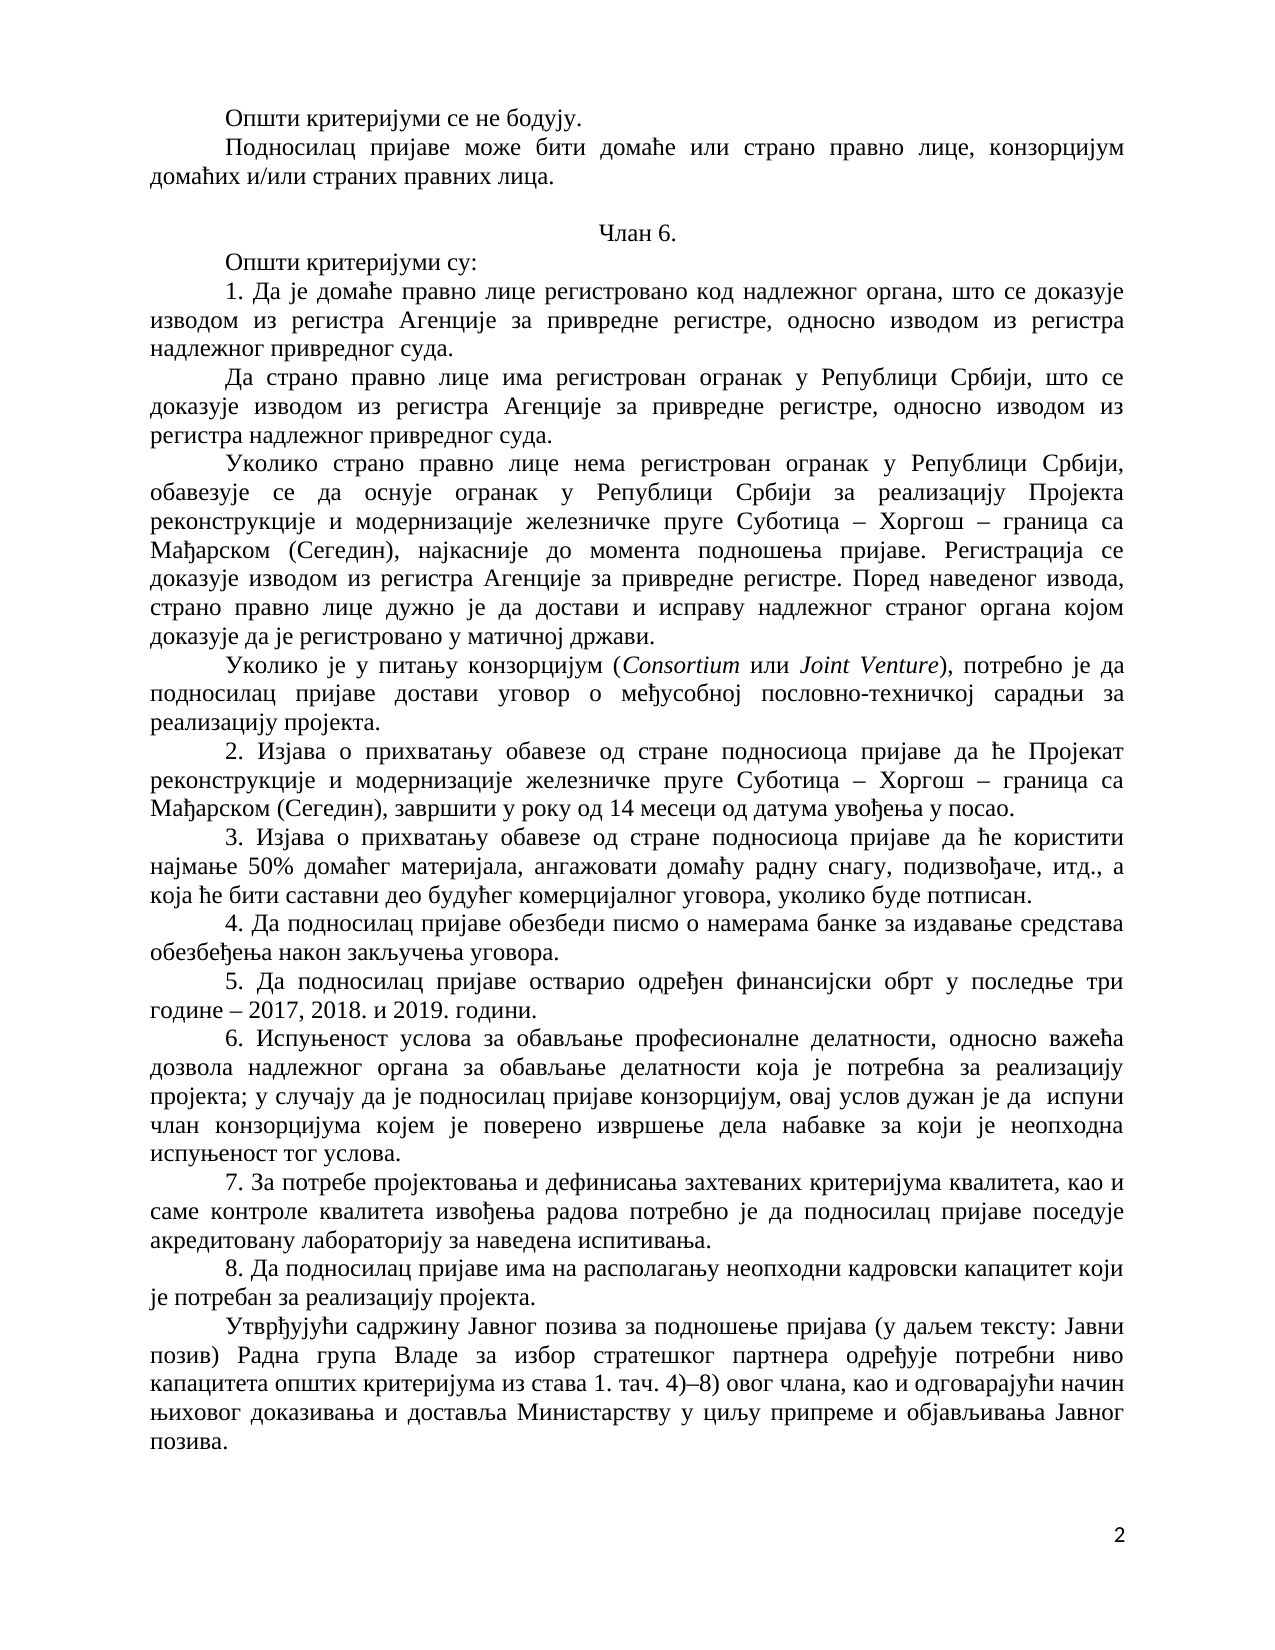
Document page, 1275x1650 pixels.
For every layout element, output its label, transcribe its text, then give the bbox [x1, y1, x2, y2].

text 5. Да подносилац пријаве остварио одређен финансијски обрт у последње три године – 2017, 2018. и 2019. години. [150, 966, 1125, 1023]
text Подносилац пријаве може бити домаће или страно правно лице, конзорцијум домаћих и/или страних правних лица. [150, 132, 1125, 190]
text Утврђујући садржину Јавног позива за подношење пријава (у даљем тексту: Јавни позив) Радна група Владе за избор стратешког партнера одређује потребни ниво капацитета општих критеријума из става 1. тач. 4)–8) овог члана, као и одговарајући начин њиховог доказивања и доставља Министарству у циљу припреме и објављивања Јавног позива. [150, 1311, 1125, 1455]
text 8. Да подносилац пријаве има на располагању неопходни кадровски капацитет који је потребан за реализацију пројекта. [150, 1253, 1125, 1311]
text 6. Испуњеност услова за обављање професионалне делатности, односно важећа дозвола надлежног органа за обављање делатности која је потребна за реализацију пројекта; у случају да је подносилац пријаве конзорцијум, овај услов дужан је да испуни члан конзорцијума којем је поверено извршење дела набавке за који је неопходна испуњеност тог услова. [150, 1023, 1125, 1167]
text 4. Да подносилац пријаве обезбеди писмо о намерама банке за издавање средстава обезбеђења након закључења уговора. [150, 908, 1125, 966]
text Општи критеријуми се не бодују. [150, 103, 1125, 132]
text Да страно правно лице има регистрован огранак у Републици Србији, што се доказује изводом из регистра Агенције за привредне регистре, односно изводом из регистра надлежног привредног суда. [150, 362, 1125, 448]
text Уколико страно правно лице нема регистрован огранак у Републици Србији, обавезује се да оснује огранак у Републици Србији за реализацију Пројекта реконструкције и модернизације железничке пруге Суботица – Хоргош – граница са Мађарском (Сегедин), најкасније до момента подношења пријаве. Регистрација се доказује изводом из регистра Агенције за привредне регистре. Поред наведеног извода, страно правно лице дужно је да достави и исправу надлежног страног органа којом доказује да је регистровано у матичној држави. [150, 448, 1125, 650]
text Уколико је у питању конзорцијум (Consortium или Joint Venture), потребно је да подносилац пријаве достави уговор о међусобној пословно-техничкој сарадњи за реализацију пројекта. [150, 650, 1125, 736]
text 2. Изјава о прихватању обавезе од стране подносиоца пријаве да ће Пројекат реконструкције и модернизације железничке пруге Суботица – Хоргош – граница са Мађарском (Сегедин), завршити у року од 14 месеци од датума увођења у посао. [150, 736, 1125, 822]
text 1. Да је домаће правно лице регистровано код надлежног органа, што се доказује изводом из регистра Агенције за привредне регистре, односно изводом из регистра надлежног привредног суда. [150, 276, 1125, 362]
text 7. За потребе пројектовања и дефинисања захтеваних критеријума квалитета, као и саме контроле квалитета извођења радова потребно је да подносилац пријаве поседује акредитовану лабораторију за наведена испитивања. [150, 1167, 1125, 1253]
text Општи критеријуми су: [150, 247, 1125, 276]
text Члан 6. [150, 218, 1125, 247]
text 3. Изјава о прихватању обавезе од стране подносиоца пријаве да ће користити најмање 50% домаћег материјала, ангажовати домаћу радну снагу, подизвођаче, итд., а која ће бити саставни део будућег комерцијалног уговора, уколико буде потписан. [150, 822, 1125, 908]
